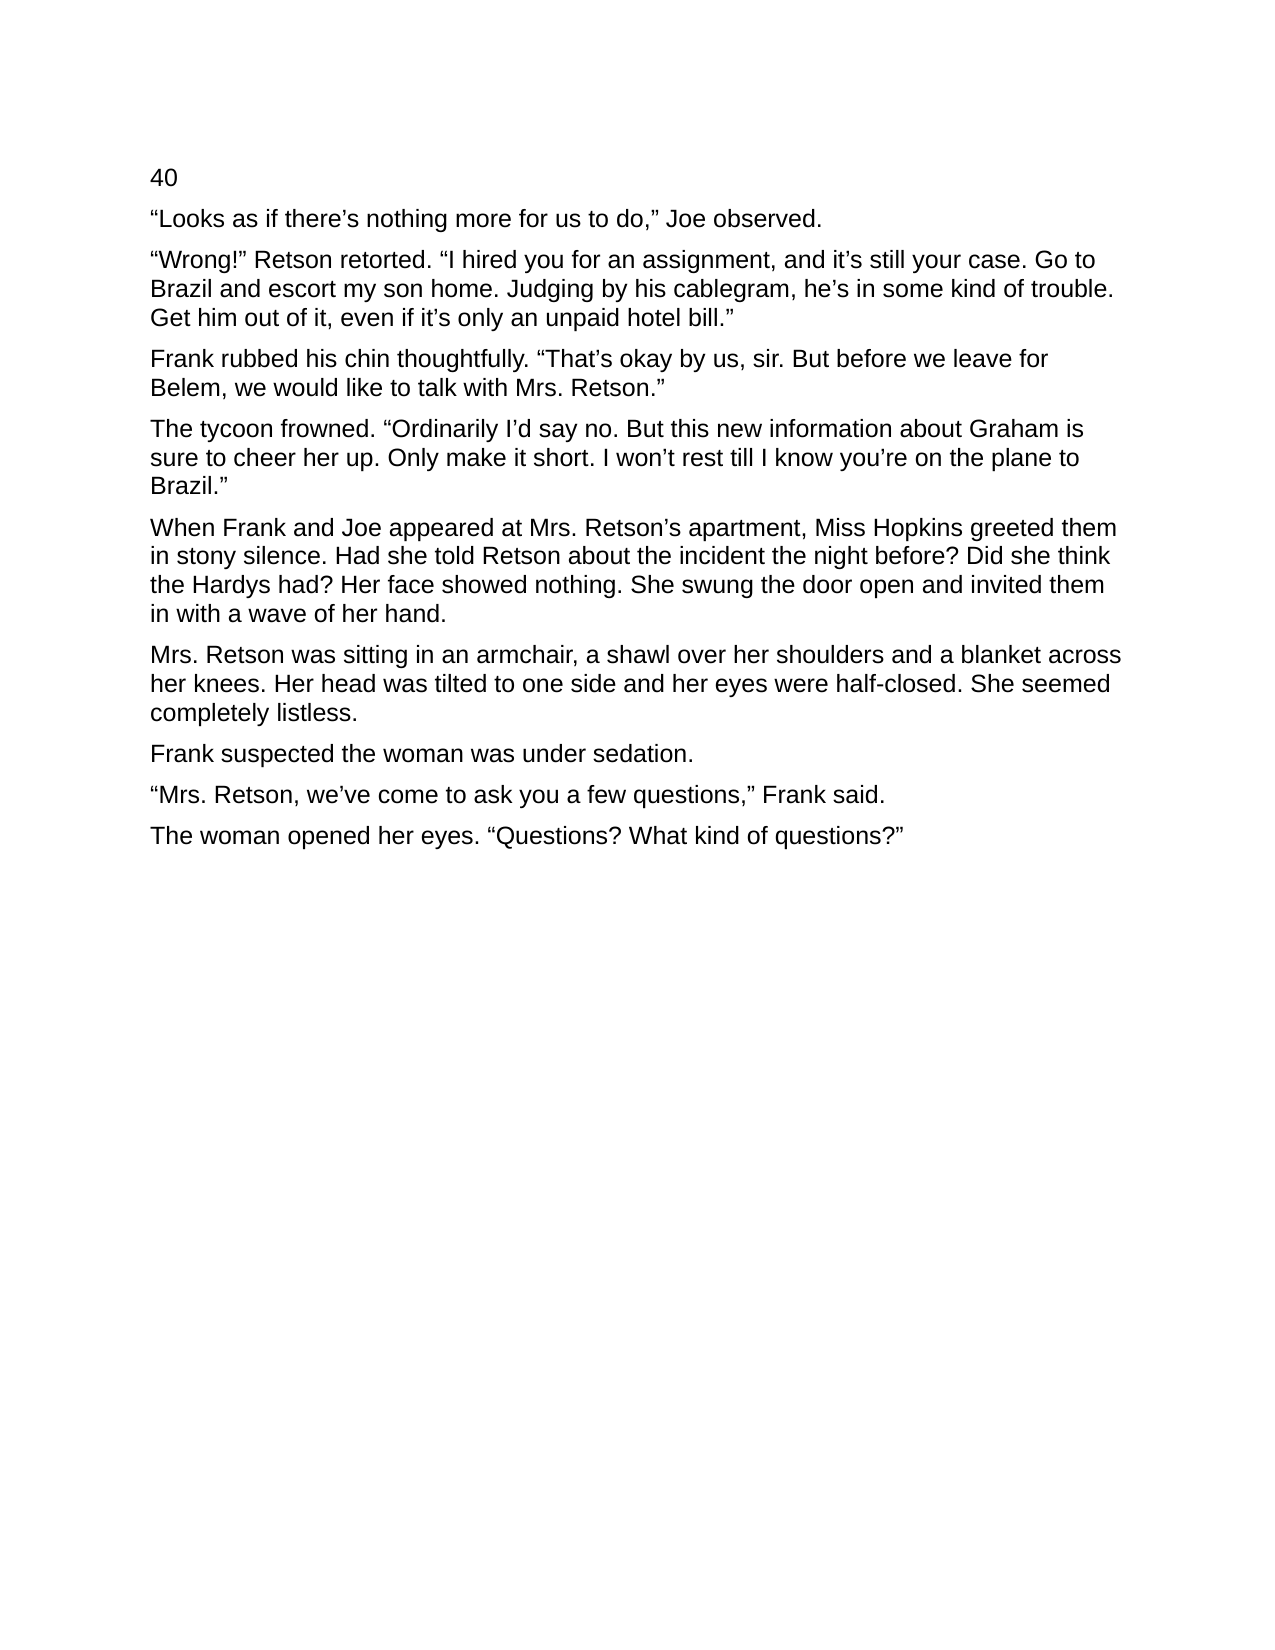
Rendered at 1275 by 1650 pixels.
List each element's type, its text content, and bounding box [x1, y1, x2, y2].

text Frank rubbed his chin thoughtfully. “That’s okay by us, sir. But before we leave for Belem, we would like to talk with Mrs. Retson.” [150, 344, 1125, 401]
text The woman opened her eyes. “Questions? What kind of questions?” [150, 821, 1125, 850]
text “Wrong!” Retson retorted. “I hired you for an assignment, and it’s still your case. Go to Brazil and escort my son home. Judging by his cablegram, he’s in some kind of trouble. Get him out of it, even if it’s only an unpaid hotel bill.” [150, 245, 1125, 331]
text Frank suspected the woman was under sedation. [150, 739, 1125, 767]
text The tycoon frowned. “Ordinarily I’d say no. But this new information about Graham is sure to cheer her up. Only make it short. I won’t rest till I know you’re on the plane to Brazil.” [150, 414, 1125, 500]
text “Mrs. Retson, we’ve come to ask you a few questions,” Frank said. [150, 780, 1125, 809]
text When Frank and Joe appeared at Mrs. Retson’s apartment, Miss Hopkins greeted them in stony silence. Had she told Retson about the incident the night before? Did she think the Hardys had? Her face showed nothing. She swung the door open and invited them in with a wave of her hand. [150, 512, 1125, 627]
text Mrs. Retson was sitting in an armchair, a shawl over her shoulders and a blanket across her knees. Her head was tilted to one side and her eyes were half-closed. She seemed completely listless. [150, 640, 1125, 726]
text “Looks as if there’s nothing more for us to do,” Joe observed. [150, 204, 1125, 232]
text 40 [150, 162, 1125, 191]
